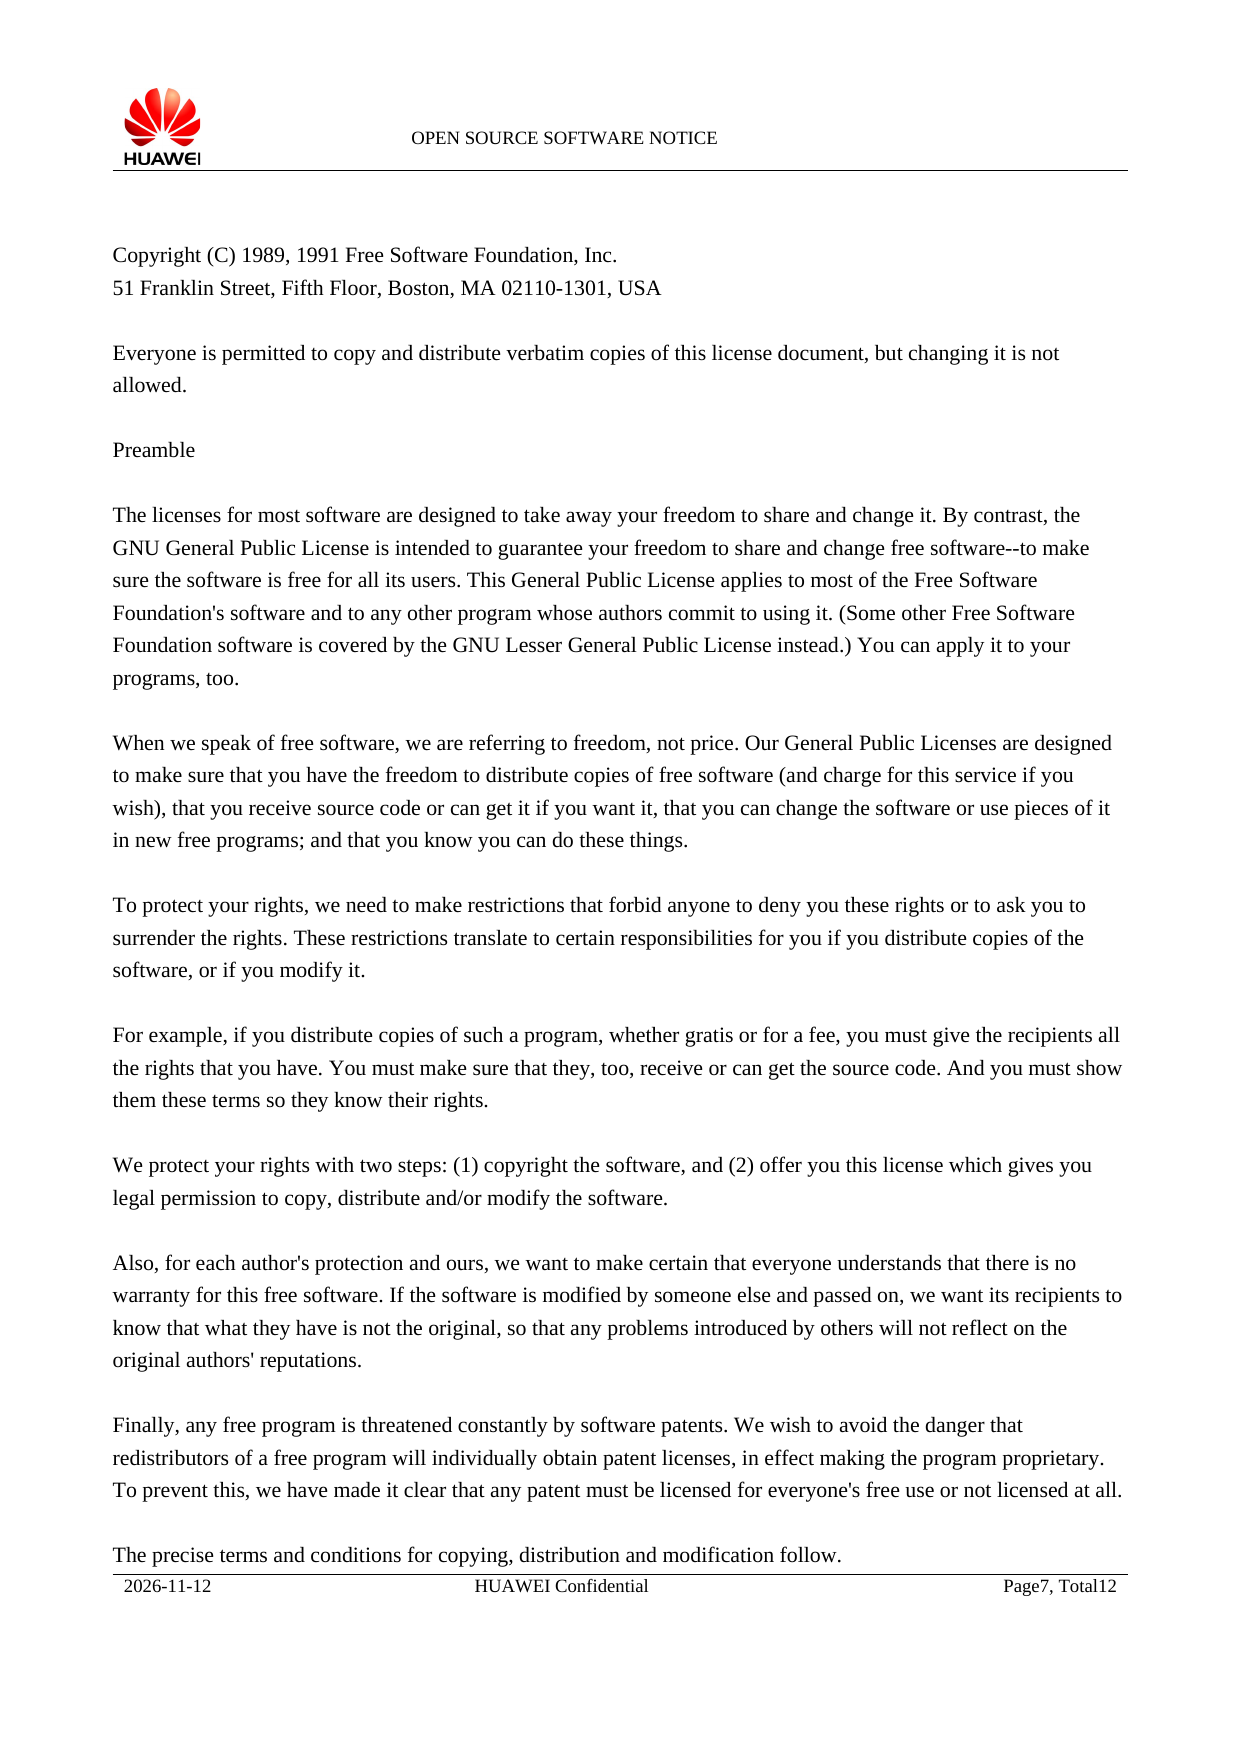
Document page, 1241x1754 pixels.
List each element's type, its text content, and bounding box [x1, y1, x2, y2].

picture [124, 88, 201, 165]
